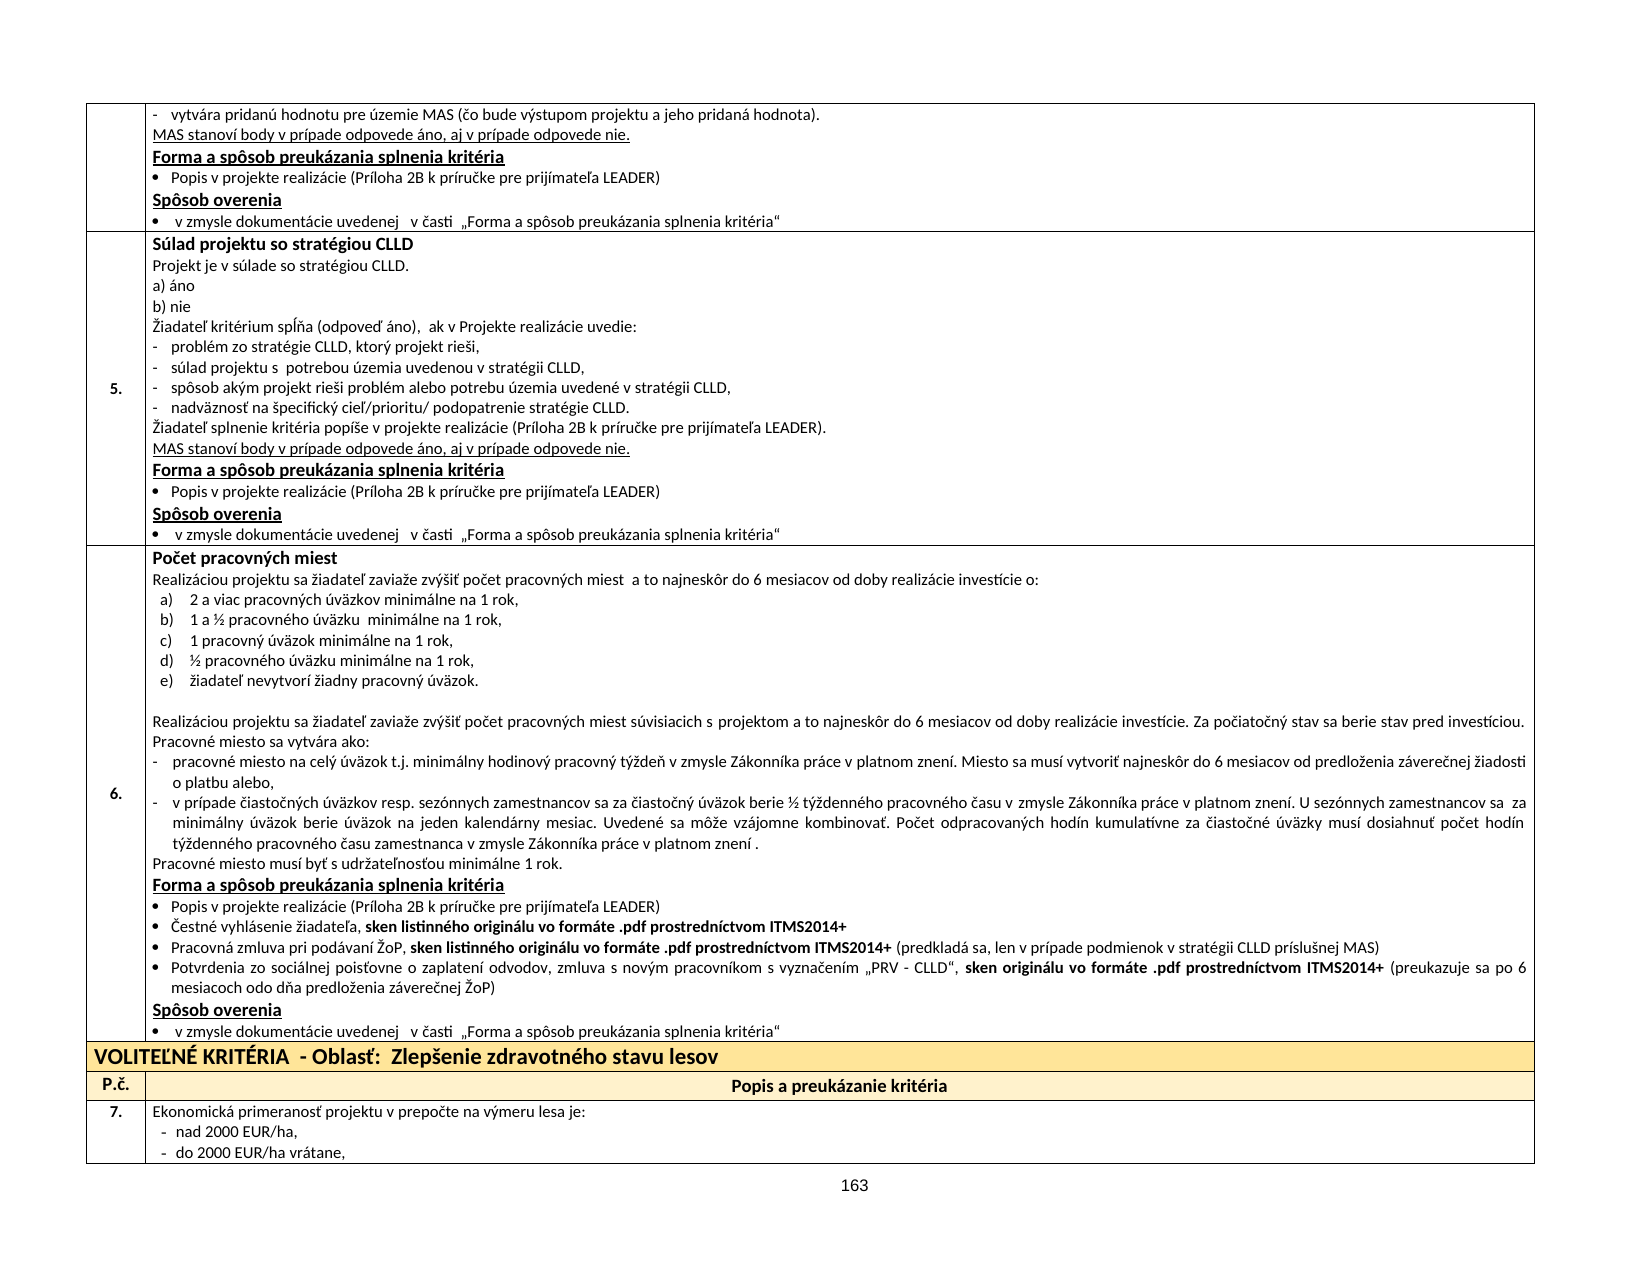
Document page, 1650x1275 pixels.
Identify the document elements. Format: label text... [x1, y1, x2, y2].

table_cell VOLITEĽNÉ KRITÉRIA - Oblasť: Zlepšenie zdravotného stavu lesov [87, 1042, 1534, 1071]
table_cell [146, 104, 1534, 231]
table_cell 5. [87, 232, 145, 545]
table_cell 6. [87, 546, 145, 1041]
table_cell Počet pracovných miest Realizáciou projektu sa žiadateľ zaviaže zvýšiť počet pracovných miest a to najneskôr do 6 mesiacov od doby realizácie investície o: 2 a viac pracovných úväzkov minimálne na 1 rok, 1 a ½ pracovného úväzku minimálne na 1 rok, 1 pracovný úväzok minimálne na 1 rok, ½ pracovného úväzku minimálne na 1 rok, žiadateľ nevytvorí žiadny pracovný úväzok. Realizáciou projektu sa žiadateľ zaviaže zvýšiť počet pracovných miest súvisiacich s projektom a to najneskôr do 6 mesiacov od doby realizácie investície. Za počiatočný stav sa berie stav pred investíciou. Pracovné miesto sa vytvára ako: pracovné miesto na celý úväzok t.j. minimálny hodinový pracovný týždeň v zmysle Zákonníka práce v platnom znení. Miesto sa musí vytvoriť najneskôr do 6 mesiacov od predloženia záverečnej žiadosti o platbu alebo, v prípade čiastočných úväzkov resp. sezónnych zamestnancov sa za čiastočný úväzok berie ½ týždenného pracovného času v zmysle Zákonníka práce v platnom znení. U sezónnych zamestnancov sa za minimálny úväzok berie úväzok na jeden kalendárny mesiac. Uvedené sa môže vzájomne kombinovať. Počet odpracovaných hodín kumulatívne za čiastočné úväzky musí dosiahnuť počet hodín týždenného pracovného času zamestnanca v zmysle Zákonníka práce v platnom znení . Pracovné miesto musí byť s udržateľnosťou minimálne 1 rok. Forma a spôsob preukázania splnenia kritéria Popis v projekte realizácie (Príloha 2B k príručke pre prijímateľa LEADER) Čestné vyhlásenie žiadateľa, sken listinného originálu vo formáte .pdf prostredníctvom ITMS2014+ Pracovná zmluva pri podávaní ŽoP, sken listinného originálu vo formáte .pdf prostredníctvom ITMS2014+ (predkladá sa, len v prípade podmienok v stratégii CLLD príslušnej MAS) Potvrdenia zo sociálnej poisťovne o zaplatení odvodov, zmluva s novým pracovníkom s vyznačením „PRV - CLLD“, sken originálu vo formáte .pdf prostredníctvom ITMS2014+ (preukazuje sa po 6 mesiacoch odo dňa predloženia záverečnej ŽoP) Spôsob overenia v zmysle dokumentácie uvedenej v časti „Forma a spôsob preukázania splnenia kritéria“ [146, 546, 1534, 1041]
table_cell 4. [87, 104, 145, 231]
table_cell Popis a preukázanie kritéria [146, 1072, 1534, 1100]
table_cell Súlad projektu so stratégiou CLLD Projekt je v súlade so stratégiou CLLD. a) áno b) nie Žiadateľ kritérium spĺňa (odpoveď áno), ak v Projekte realizácie uvedie: problém zo stratégie CLLD, ktorý projekt rieši, súlad projektu s potrebou územia uvedenou v stratégii CLLD, spôsob akým projekt rieši problém alebo potrebu územia uvedené v stratégii CLLD, nadväznosť na špecifický cieľ/prioritu/ podopatrenie stratégie CLLD. Žiadateľ splnenie kritéria popíše v projekte realizácie (Príloha 2B k príručke pre prijímateľa LEADER). MAS stanoví body v prípade odpovede áno, aj v prípade odpovede nie. Forma a spôsob preukázania splnenia kritéria Popis v projekte realizácie (Príloha 2B k príručke pre prijímateľa LEADER) Spôsob overenia v zmysle dokumentácie uvedenej v časti „Forma a spôsob preukázania splnenia kritéria“ [146, 232, 1534, 545]
table_cell 7. [87, 1101, 145, 1162]
table_cell P.č. [87, 1072, 145, 1100]
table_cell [146, 1101, 1534, 1162]
